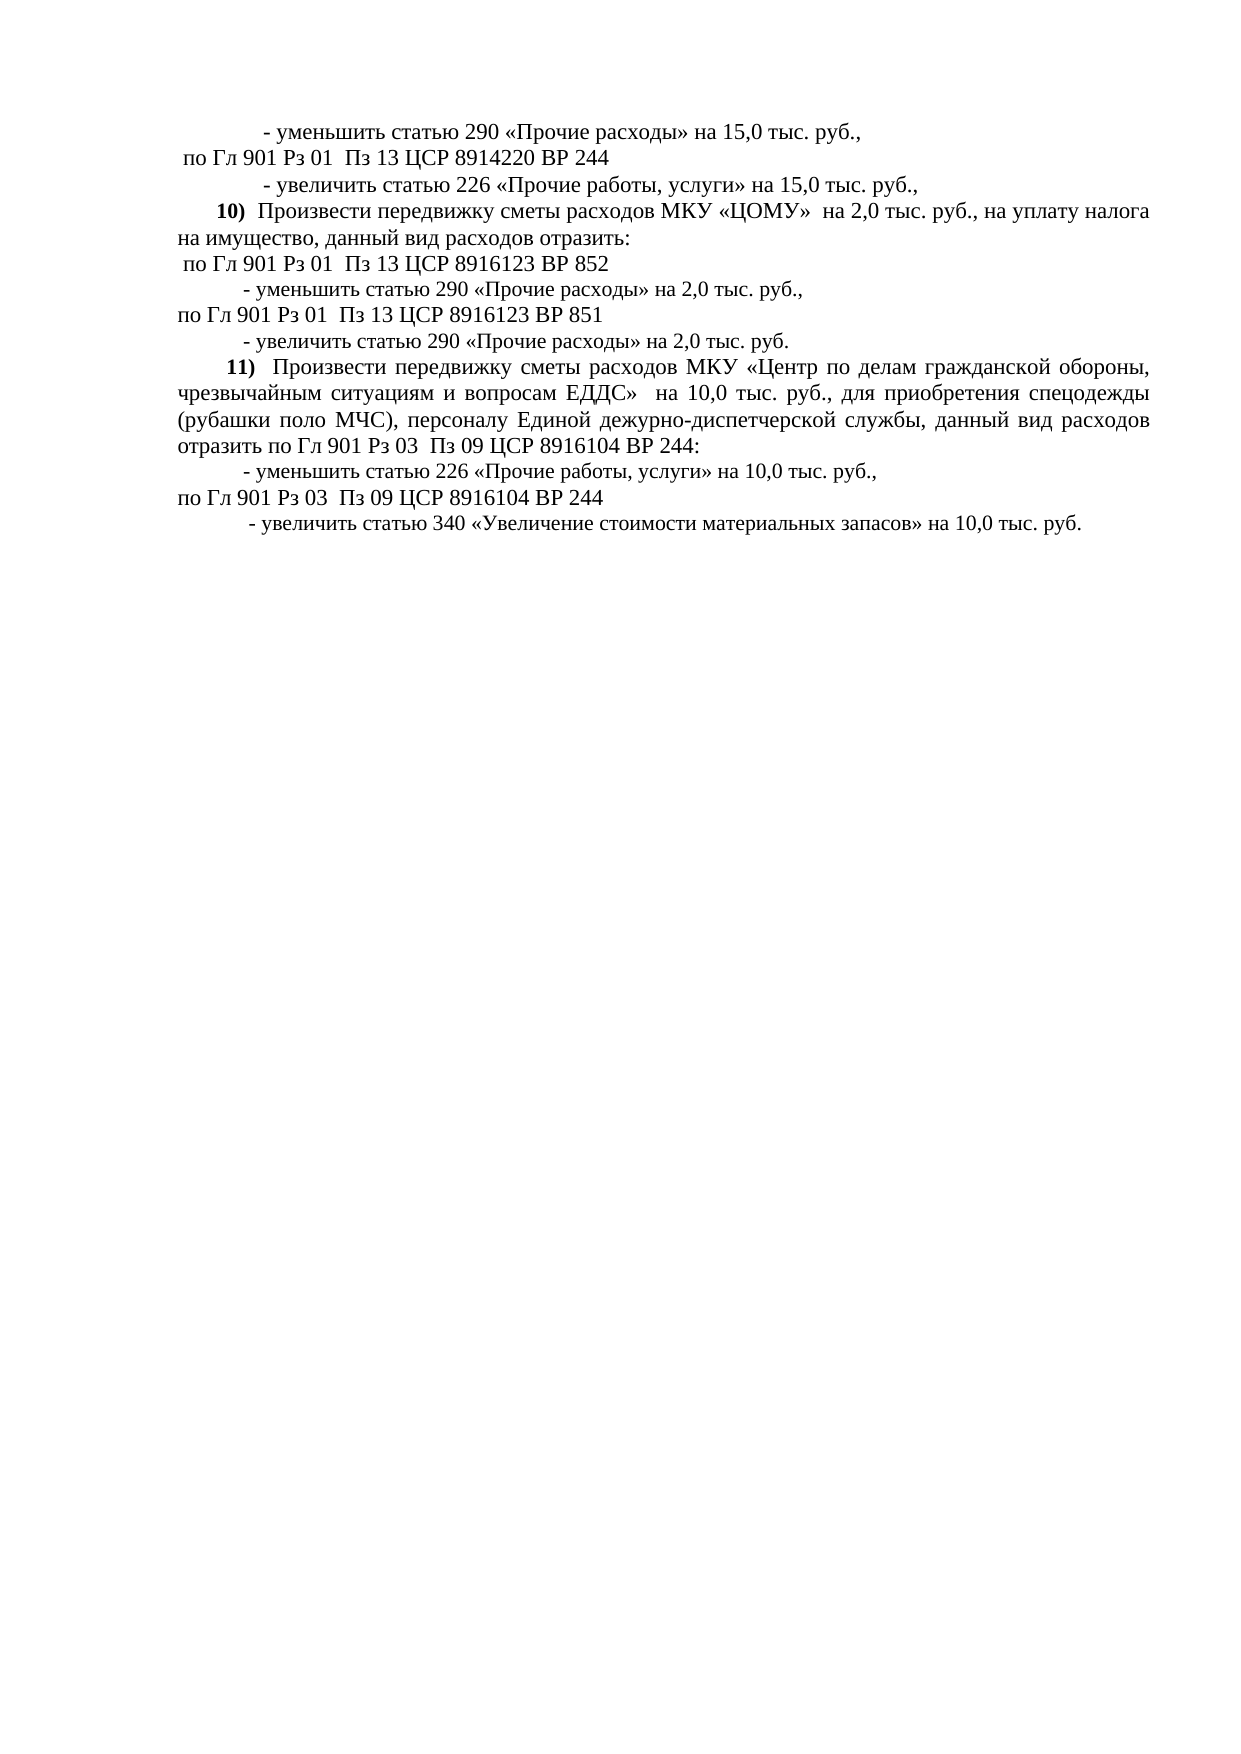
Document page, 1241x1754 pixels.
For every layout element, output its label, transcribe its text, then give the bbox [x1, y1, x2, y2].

text - уменьшить статью 226 «Прочие работы, услуги» на 10,0 тыс. руб., [177, 458, 1152, 484]
text - увеличить статью 340 «Увеличение стоимости материальных запасов» на 10,0 тыс. руб. [177, 510, 1152, 535]
text по Гл 901 Рз 01 Пз 13 ЦСР 8914220 ВР 244 [177, 144, 1152, 171]
text 10) Произвести передвижку сметы расходов МКУ «ЦОМУ» на 2,0 тыс. руб., на уплату налога на имущество, данный вид расходов отразить: [177, 197, 1152, 250]
text - увеличить статью 226 «Прочие работы, услуги» на 15,0 тыс. руб., [177, 171, 1152, 197]
text - уменьшить статью 290 «Прочие расходы» на 2,0 тыс. руб., [177, 276, 1152, 301]
text по Гл 901 Рз 01 Пз 13 ЦСР 8916123 ВР 851 [177, 301, 1152, 328]
text - увеличить статью 290 «Прочие расходы» на 2,0 тыс. руб. [177, 328, 1152, 353]
text по Гл 901 Рз 03 Пз 09 ЦСР 8916104 ВР 244 [177, 484, 1152, 510]
text 11) Произвести передвижку сметы расходов МКУ «Центр по делам гражданской обороны, чрезвычайным ситуациям и вопросам ЕДДС» на 10,0 тыс. руб., для приобретения спецодежды (рубашки поло МЧС), персоналу Единой дежурно-диспетчерской службы, данный вид расходов отразить по Гл 901 Рз 03 Пз 09 ЦСР 8916104 ВР 244: [177, 353, 1152, 458]
text по Гл 901 Рз 01 Пз 13 ЦСР 8916123 ВР 852 [177, 250, 1152, 276]
text - уменьшить статью 290 «Прочие расходы» на 15,0 тыс. руб., [177, 118, 1152, 144]
